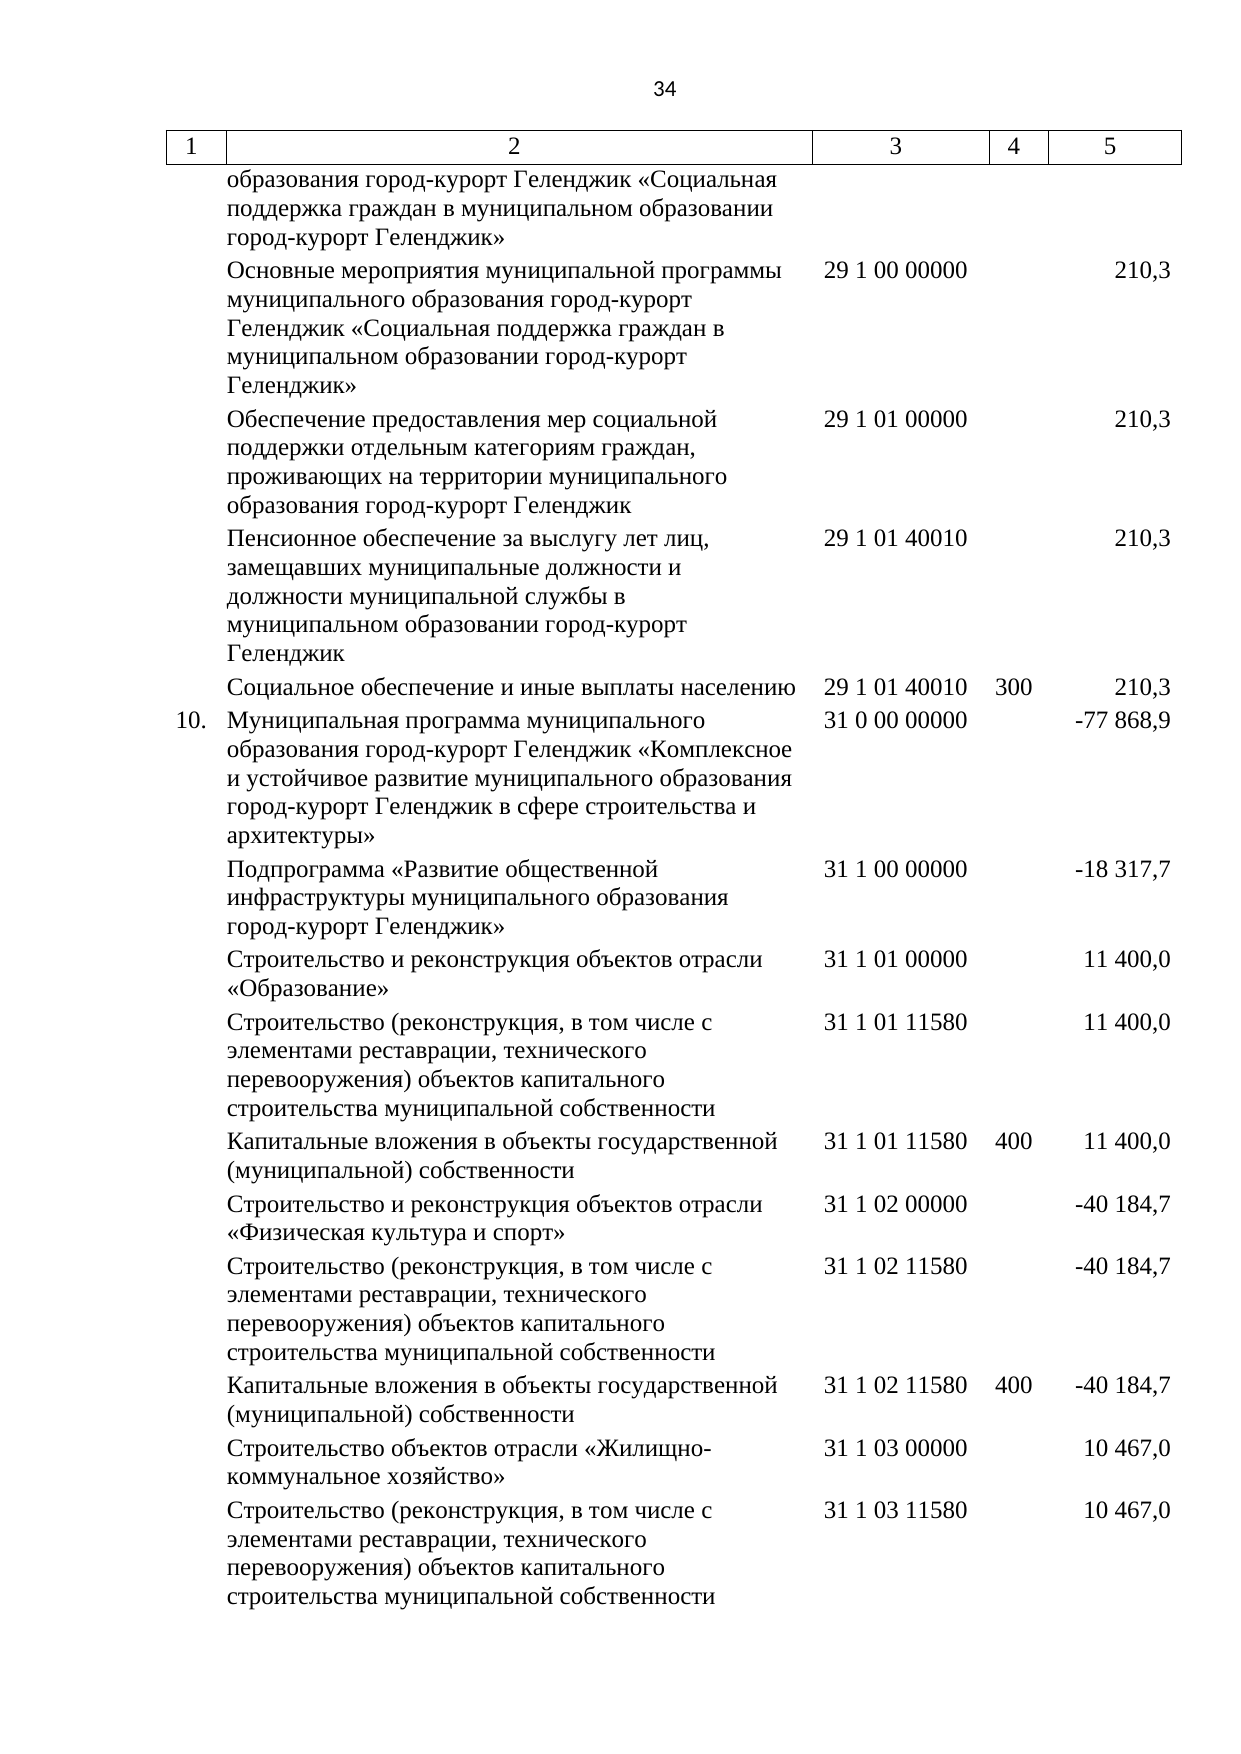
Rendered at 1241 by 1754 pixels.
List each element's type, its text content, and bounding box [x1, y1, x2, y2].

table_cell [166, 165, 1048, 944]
table_header 1 [167, 131, 226, 164]
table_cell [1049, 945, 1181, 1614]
table_header 5 [1049, 131, 1181, 164]
table_header 3 [813, 131, 989, 164]
table_header 2 [227, 131, 812, 164]
table_header 4 [990, 131, 1048, 164]
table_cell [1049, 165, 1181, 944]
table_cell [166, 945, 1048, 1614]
